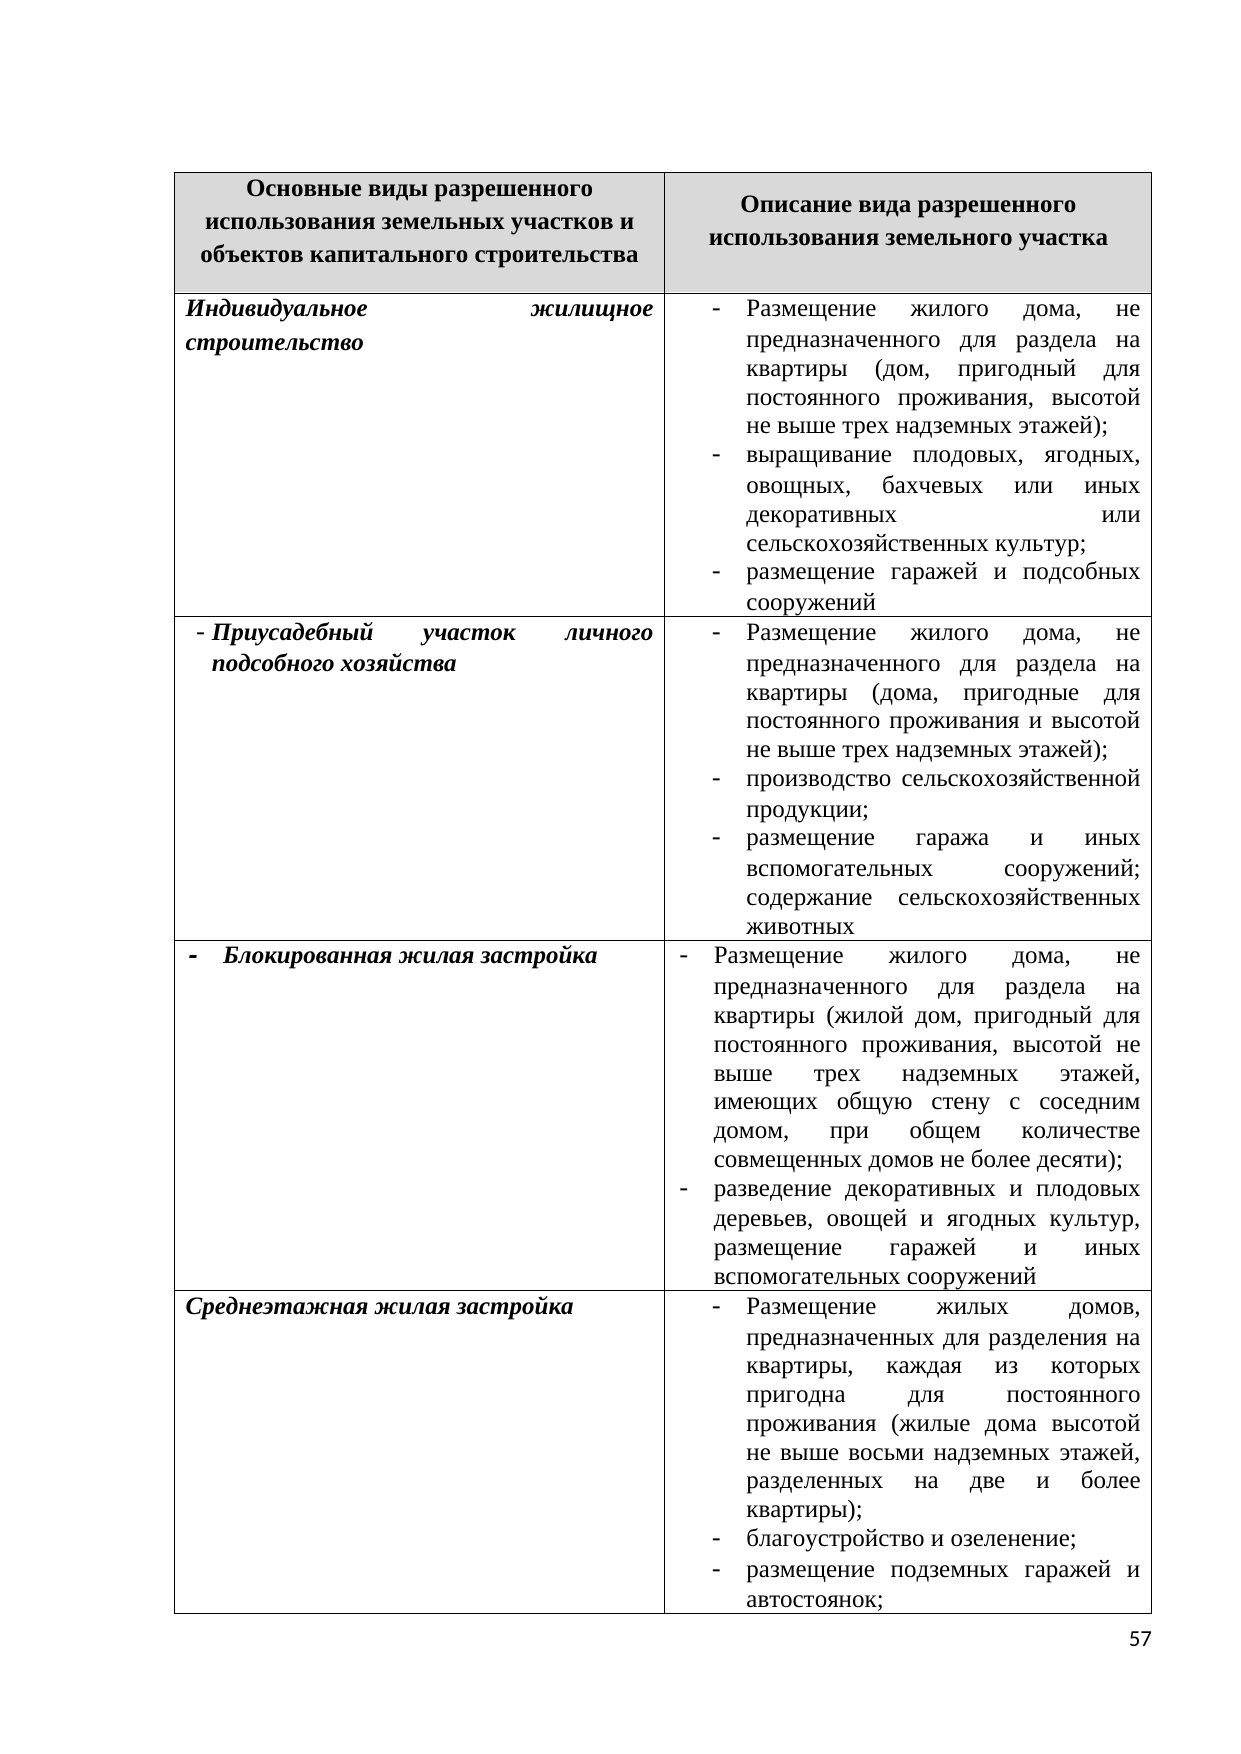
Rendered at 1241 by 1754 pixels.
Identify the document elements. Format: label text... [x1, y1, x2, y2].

table_cell Индивидуальное жилищное строительство [175, 294, 664, 616]
table_cell Размещение жилого дома, не предназначенного для раздела на квартиры (дома, пригодные для постоянного проживания и высотой не выше трех надземных этажей); производство сельскохозяйственной продукции; размещение гаража и иных вспомогательных сооружений; содержание сельскохозяйственных животных [665, 617, 1151, 939]
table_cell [665, 1291, 1151, 1613]
table_cell Размещение жилого дома, не предназначенного для раздела на квартиры (жилой дом, пригодный для постоянного проживания, высотой не выше трех надземных этажей, имеющих общую стену с соседним домом, при общем количестве совмещенных домов не более десяти); разведение декоративных и плодовых деревьев, овощей и ягодных культур, размещение гаражей и иных вспомогательных сооружений [665, 941, 1151, 1290]
table_cell Блокированная жилая застройка [175, 941, 664, 1290]
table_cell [175, 1291, 664, 1613]
table_cell Приусадебный участок личного подсобного хозяйства [175, 617, 664, 939]
table_cell Размещение жилого дома, не предназначенного для раздела на квартиры (дом, пригодный для постоянного проживания, высотой не выше трех надземных этажей); выращивание плодовых, ягодных, овощных, бахчевых или иных декоративных или сельскохозяйственных культур; размещение гаражей и подсобных сооружений [665, 294, 1151, 616]
table_header Основные виды разрешенного использования земельных участков и объектов капитального строительства [175, 173, 664, 292]
table_header Описание вида разрешенного использования земельного участка [665, 173, 1151, 292]
